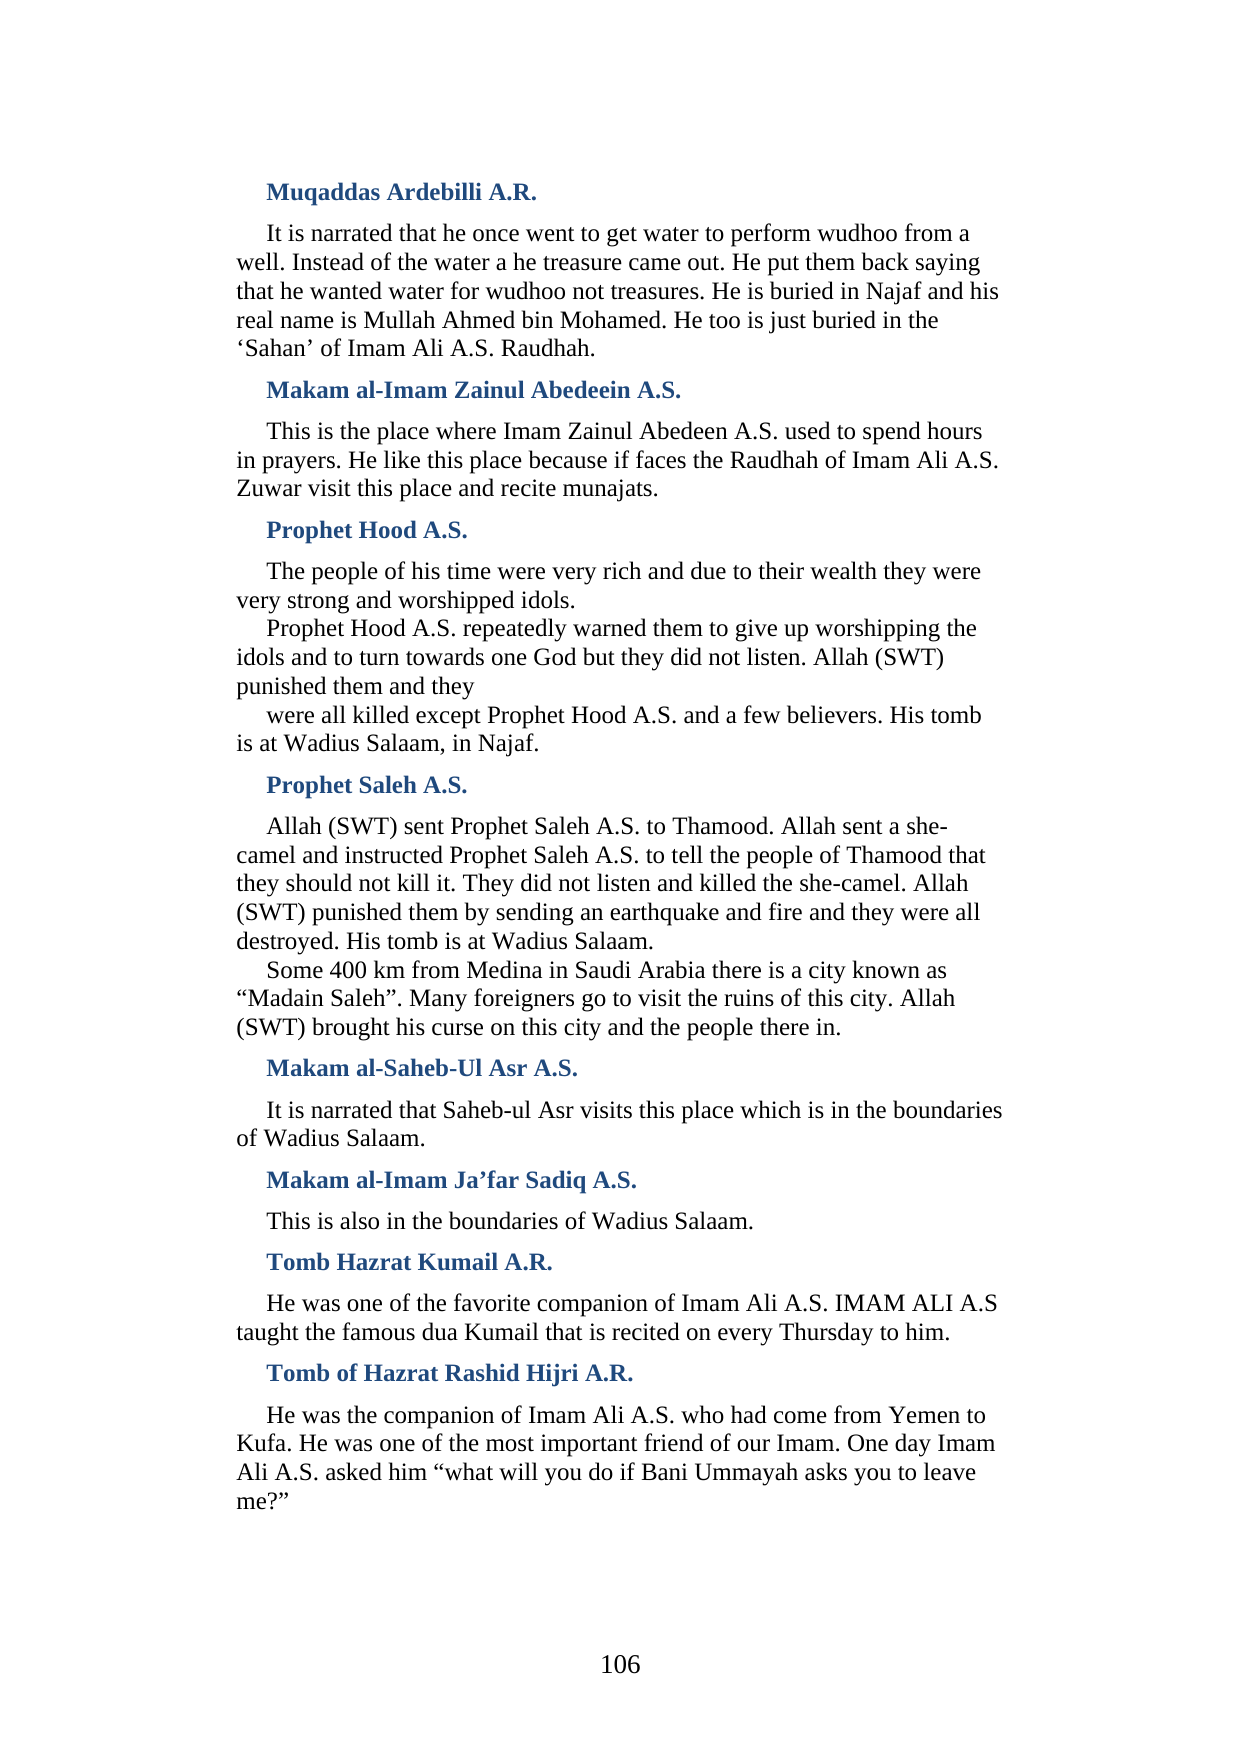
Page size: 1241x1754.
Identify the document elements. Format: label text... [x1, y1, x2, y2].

text This is the place where Imam Zainul Abedeen A.S. used to spend hours in prayers. He like this place because if faces the Raudhah of Imam Ali A.S. Zuwar visit this place and recite munajats. [236, 416, 1004, 502]
text He was the companion of Imam Ali A.S. who had come from Yemen to Kufa. He was one of the most important friend of our Imam. One day Imam Ali A.S. asked him “what will you do if Bani Ummayah asks you to leave me?” [236, 1400, 1004, 1515]
text It is narrated that Saheb-ul Asr visits this place which is in the boundaries of Wadius Salaam. [236, 1095, 1004, 1152]
subtitle Muqaddas Ardebilli A.R. [236, 177, 1004, 206]
text It is narrated that he once went to get water to perform wudhoo from a well. Instead of the water a he treasure came out. He put them back saying that he wanted water for wudhoo not treasures. He is buried in Najaf and his real name is Mullah Ahmed bin Mohamed. He too is just buried in the ‘Sahan’ of Imam Ali A.S. Raudhah. [236, 218, 1004, 362]
subtitle Makam al-Imam Zainul Abedeein A.S. [236, 375, 1004, 403]
subtitle Tomb of Hazrat Rashid Hijri A.R. [236, 1358, 1004, 1387]
subtitle Makam al-Saheb-Ul Asr A.S. [236, 1053, 1004, 1082]
text Some 400 km from Medina in Saudi Arabia there is a city known as “Madain Saleh”. Many foreigners go to visit the ruins of this city. Allah (SWT) brought his curse on this city and the people there in. [236, 955, 1004, 1041]
text Allah (SWT) sent Prophet Saleh A.S. to Thamood. Allah sent a she-camel and instructed Prophet Saleh A.S. to tell the people of Thamood that they should not kill it. They did not listen and killed the she-camel. Allah (SWT) punished them by sending an earthquake and fire and they were all destroyed. His tomb is at Wadius Salaam. [236, 811, 1004, 955]
text The people of his time were very rich and due to their wealth they were very strong and worshipped idols. [236, 556, 1004, 613]
text He was one of the favorite companion of Imam Ali A.S. IMAM ALI A.S taught the famous dua Kumail that is recited on every Thursday to him. [236, 1288, 1004, 1346]
text Prophet Hood A.S. repeatedly warned them to give up worshipping the idols and to turn towards one God but they did not listen. Allah (SWT) punished them and they [236, 613, 1004, 700]
subtitle Tomb Hazrat Kumail A.R. [236, 1247, 1004, 1276]
text This is also in the boundaries of Wadius Salaam. [236, 1206, 1004, 1235]
subtitle Prophet Saleh A.S. [236, 770, 1004, 798]
subtitle Prophet Hood A.S. [236, 515, 1004, 543]
text were all killed except Prophet Hood A.S. and a few believers. His tomb is at Wadius Salaam, in Najaf. [236, 700, 1004, 757]
subtitle Makam al-Imam Ja’far Sadiq A.S. [236, 1165, 1004, 1193]
